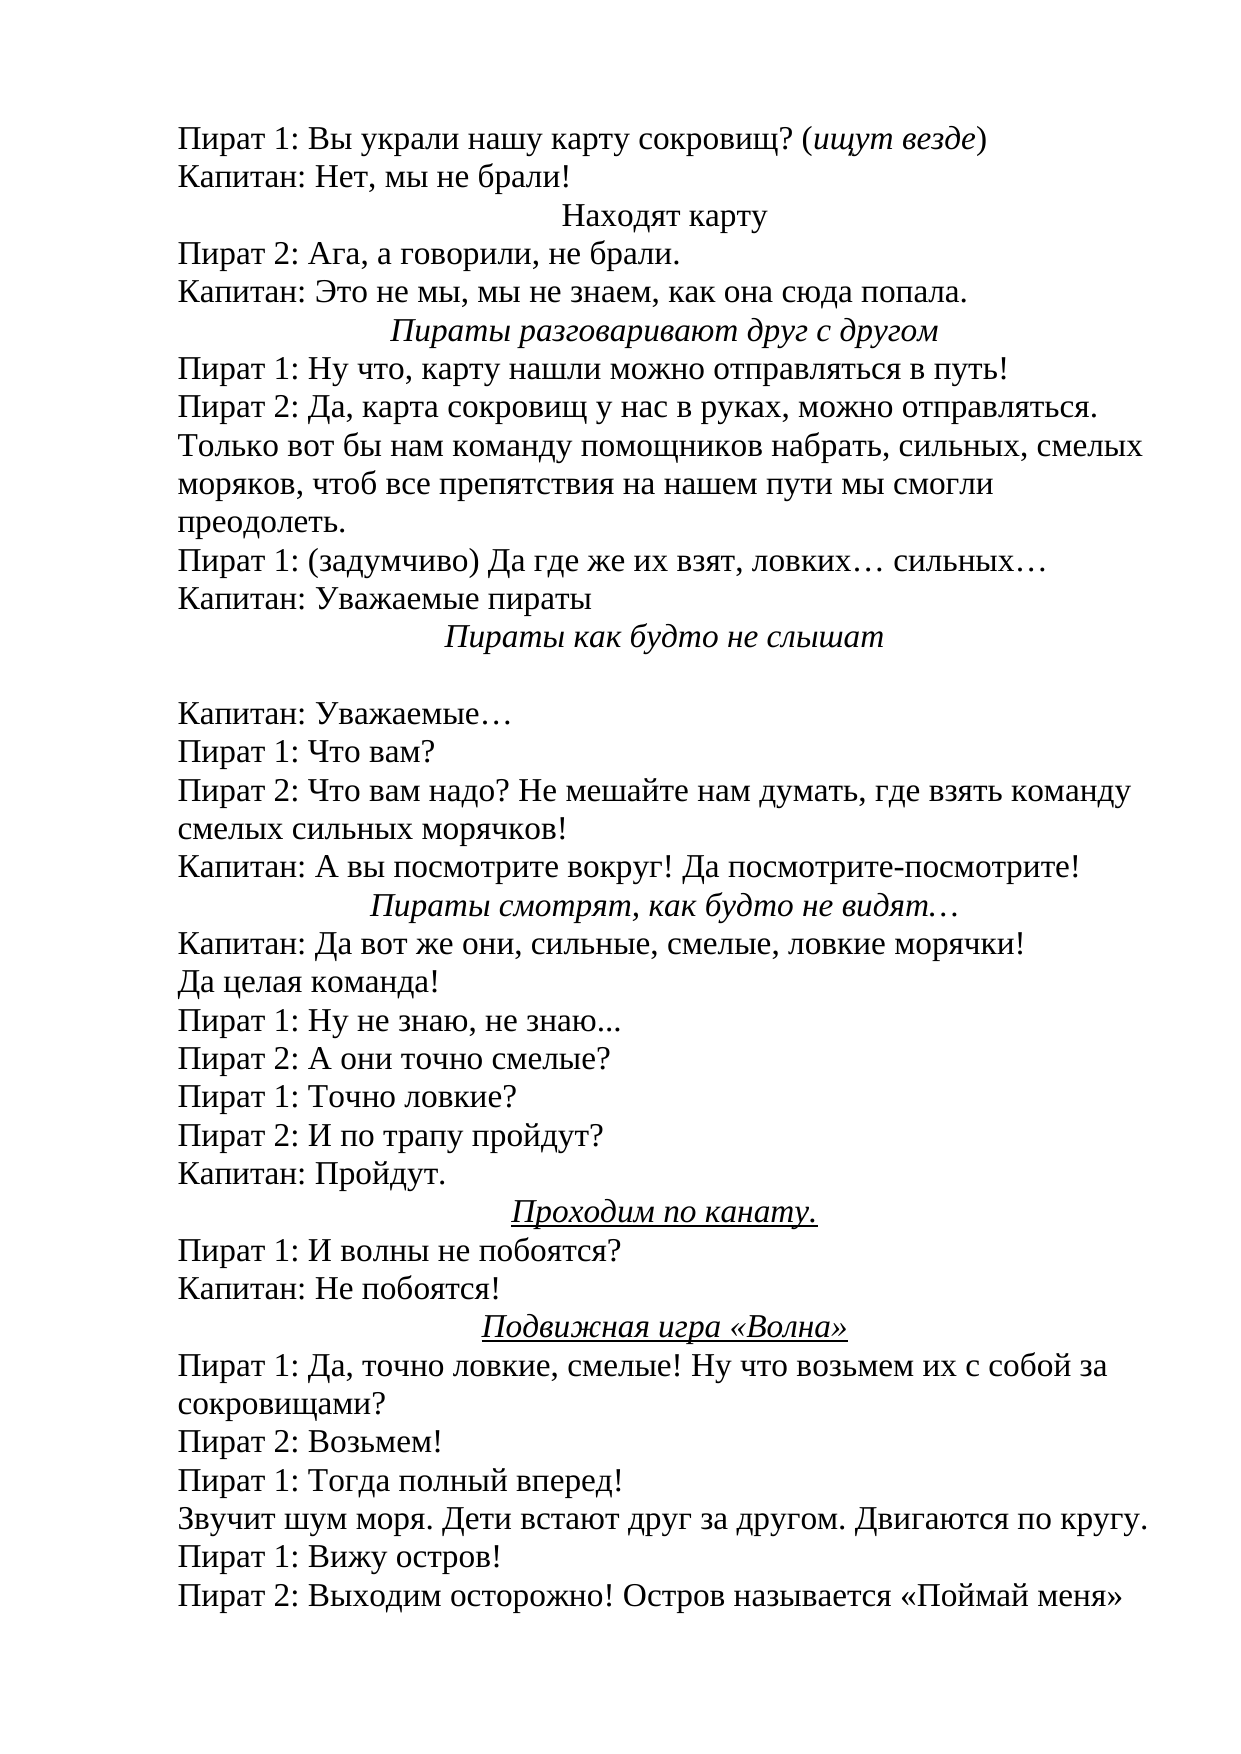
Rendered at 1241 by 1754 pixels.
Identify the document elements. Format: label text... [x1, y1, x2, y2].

text Пират 1: Тогда полный вперед! [177, 1460, 1152, 1498]
text Пираты смотрят, как будто не видят… [177, 885, 1152, 923]
text Пират 2: И по трапу пройдут? [177, 1115, 1152, 1153]
text Пират 1: Точно ловкие? [177, 1076, 1152, 1115]
text Пират 2: Да, карта сокровищ у нас в руках, можно отправляться. Только вот бы нам команду помощников набрать, сильных, смелых моряков, чтоб все препятствия на нашем пути мы смогли преодолеть. [177, 386, 1152, 540]
text Пираты разговаривают друг с другом [177, 310, 1152, 348]
text Подвижная игра «Волна» [177, 1306, 1152, 1345]
text Пират 1: И волны не побоятся? [177, 1230, 1152, 1268]
text Пират 1: Вижу остров! [177, 1536, 1152, 1575]
text Капитан: Да вот же они, сильные, смелые, ловкие морячки! [177, 923, 1152, 961]
text Пират 1: Да, точно ловкие, смелые! Ну что возьмем их с собой за сокровищами? [177, 1345, 1152, 1421]
text Пират 2: Выходим осторожно! Остров называется «Поймай меня» [177, 1575, 1152, 1613]
text Пират 2: Ага, а говорили, не брали. [177, 233, 1152, 271]
text Капитан: Уважаемые пираты [177, 578, 1152, 616]
text Капитан: Не побоятся! [177, 1268, 1152, 1306]
text Капитан: Уважаемые… [177, 693, 1152, 731]
text Пират 2: Что вам надо? Не мешайте нам думать, где взять команду смелых сильных морячков! [177, 770, 1152, 846]
text Пират 2: А они точно смелые? [177, 1038, 1152, 1076]
text Проходим по канату. [177, 1191, 1152, 1230]
text Находят карту [177, 195, 1152, 233]
text Звучит шум моря. Дети встают друг за другом. Двигаются по кругу. [177, 1498, 1152, 1536]
text Пираты как будто не слышат [177, 616, 1152, 655]
text Пират 1: Ну не знаю, не знаю... [177, 1000, 1152, 1038]
text Пират 1: Что вам? [177, 731, 1152, 770]
text Пират 1: Ну что, карту нашли можно отправляться в путь! [177, 348, 1152, 386]
text Пират 1: (задумчиво) Да где же их взят, ловких… сильных… [177, 540, 1152, 578]
text Капитан: Это не мы, мы не знаем, как она сюда попала. [177, 271, 1152, 310]
text Капитан: Нет, мы не брали! [177, 156, 1152, 195]
text Капитан: А вы посмотрите вокруг! Да посмотрите-посмотрите! [177, 846, 1152, 885]
text Пират 2: Возьмем! [177, 1421, 1152, 1460]
text Пират 1: Вы украли нашу карту сокровищ? (ищут везде) [177, 118, 1152, 156]
text Капитан: Пройдут. [177, 1153, 1152, 1191]
text Да целая команда! [177, 961, 1152, 1000]
